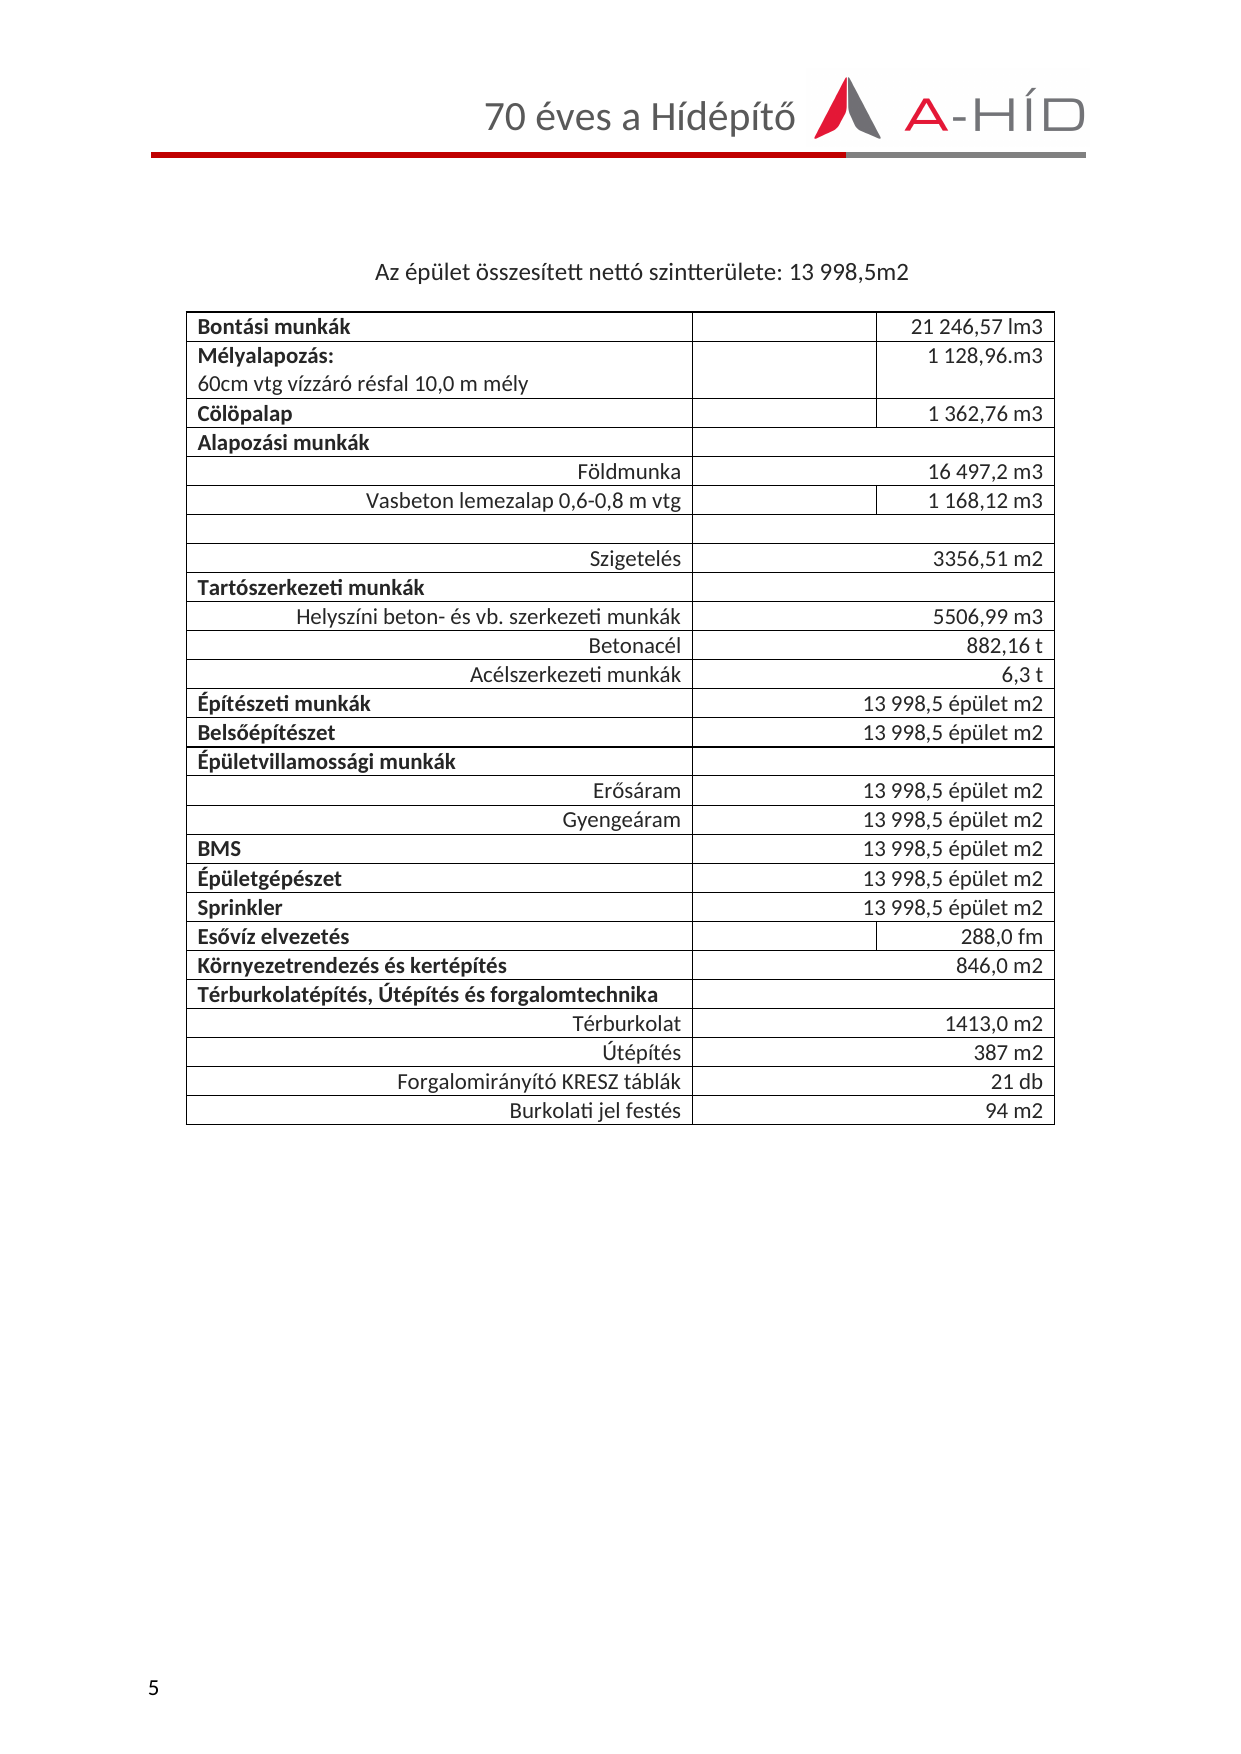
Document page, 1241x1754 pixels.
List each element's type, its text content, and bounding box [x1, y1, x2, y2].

table_cell 13 998,5 épület m2 [693, 718, 1054, 746]
table_cell [693, 342, 876, 398]
table_header 21 246,57 lm3 [877, 313, 1054, 341]
table_cell Alapozási munkák [187, 428, 692, 456]
table_cell 288,0 fm [877, 922, 1054, 950]
table_cell 13 998,5 épület m2 [693, 806, 1054, 833]
table_cell 1 168,12 m3 [877, 486, 1054, 514]
table_cell Erősáram [187, 776, 692, 804]
table_cell Környezetrendezés és kertépítés [187, 951, 692, 979]
table_cell 94 m2 [693, 1096, 1054, 1124]
table_cell Betonacél [187, 631, 692, 659]
table_cell Épületgépészet [187, 864, 692, 892]
table_cell 13 998,5 épület m2 [693, 893, 1054, 921]
table_cell Útépítés [187, 1038, 692, 1066]
table_cell Vasbeton lemezalap 0,6-0,8 m vtg [187, 486, 692, 514]
table_header [693, 313, 876, 341]
table_cell Cölöpalap [187, 399, 692, 427]
table_cell 882,16 t [693, 631, 1054, 659]
table_cell Mélyalapozás: 60cm vtg vízzáró résfal 10,0 m mély [187, 342, 692, 398]
table_header Bontási munkák [187, 313, 692, 341]
table_cell [693, 922, 876, 950]
table_cell Szigetelés [187, 544, 692, 572]
table_cell Földmunka [187, 457, 692, 485]
table_cell 3356,51 m2 [693, 544, 1054, 572]
table_cell 21 db [693, 1067, 1054, 1095]
table_cell 6,3 t [693, 660, 1054, 688]
table_cell Esővíz elvezetés [187, 922, 692, 950]
table_cell Burkolati jel festés [187, 1096, 692, 1124]
table_cell Gyengeáram [187, 806, 692, 833]
text Az épület összesített nettó szintterülete: 13 998,5m2 [192, 256, 1092, 286]
table_cell Épületvillamossági munkák [187, 748, 692, 775]
table_cell [693, 980, 1054, 1008]
table_cell BMS [187, 835, 692, 863]
table_cell 16 497,2 m3 [693, 457, 1054, 485]
table_cell 846,0 m2 [693, 951, 1054, 979]
table_cell [693, 573, 1054, 601]
table_cell 1413,0 m2 [693, 1009, 1054, 1037]
table_cell Forgalomirányító KRESZ táblák [187, 1067, 692, 1095]
table_cell 13 998,5 épület m2 [693, 864, 1054, 892]
table_cell [693, 515, 1054, 543]
table_cell 1 128,96.m3 [877, 342, 1054, 398]
table_cell [187, 515, 692, 543]
table_cell Sprinkler [187, 893, 692, 921]
table_cell [693, 399, 876, 427]
picture [806, 68, 1091, 147]
table_cell Helyszíni beton- és vb. szerkezeti munkák [187, 602, 692, 630]
table_cell Tartószerkezeti munkák [187, 573, 692, 601]
table_cell 13 998,5 épület m2 [693, 689, 1054, 717]
table_cell Acélszerkezeti munkák [187, 660, 692, 688]
table_cell [693, 428, 1054, 456]
table_cell [693, 748, 1054, 775]
table_cell Térburkolat [187, 1009, 692, 1037]
table_cell Térburkolatépítés, Útépítés és forgalomtechnika [187, 980, 692, 1008]
table_cell Belsőépítészet [187, 718, 692, 746]
table_cell 13 998,5 épület m2 [693, 835, 1054, 863]
table_cell [693, 486, 876, 514]
table_cell 5506,99 m3 [693, 602, 1054, 630]
table_cell 387 m2 [693, 1038, 1054, 1066]
table_cell Építészeti munkák [187, 689, 692, 717]
table_cell 1 362,76 m3 [877, 399, 1054, 427]
table_cell 13 998,5 épület m2 [693, 776, 1054, 804]
